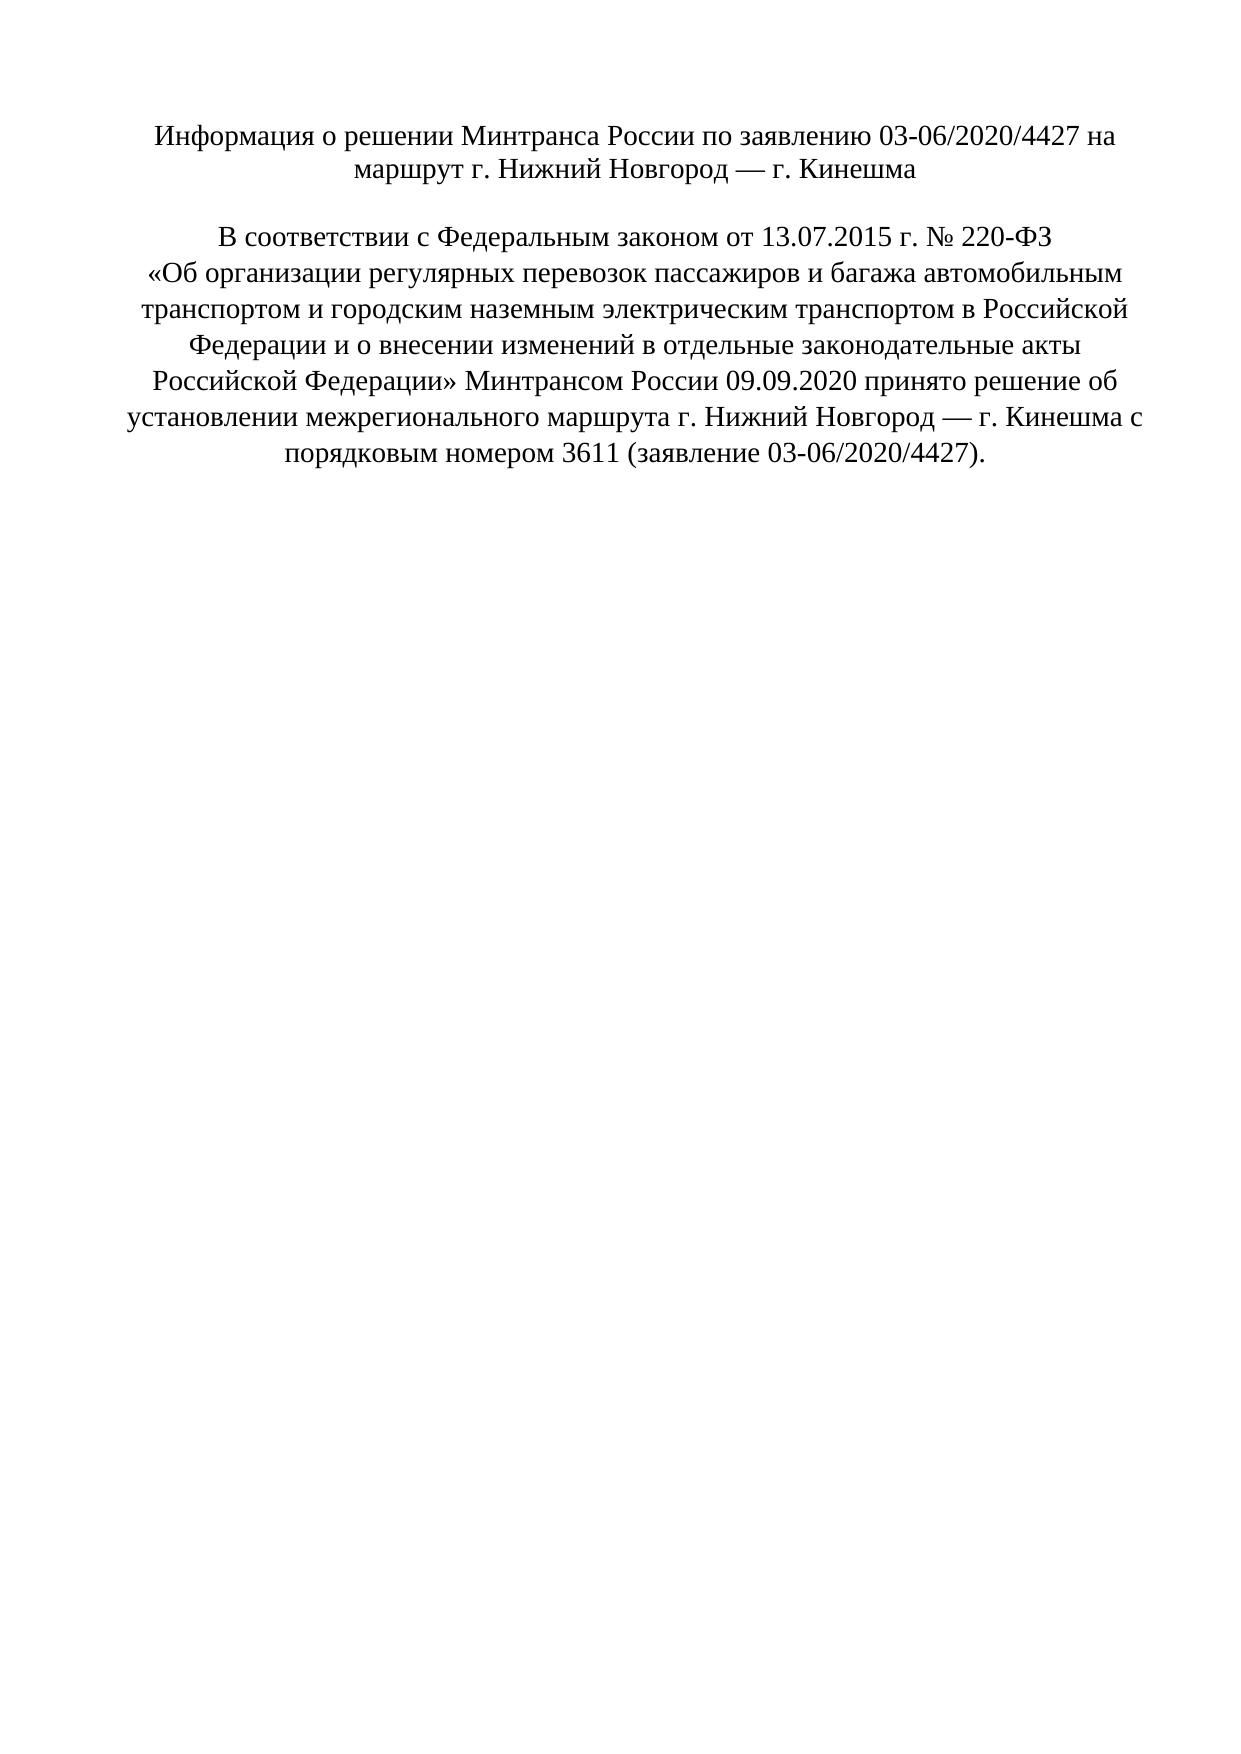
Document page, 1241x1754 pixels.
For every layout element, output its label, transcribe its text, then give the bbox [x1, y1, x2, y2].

text В соответствии с Федеральным законом от 13.07.2015 г. № 220-ФЗ «Об организации регулярных перевозок пассажиров и багажа автомобильным транспортом и городским наземным электрическим транспортом в Российской Федерации и о внесении изменений в отдельные законодательные акты Российской Федерации» Минтрансом России 09.09.2020 принято решение об установлении межрегионального маршрута г. Нижний Новгород — г. Кинешма с порядковым номером 3611 (заявление 03-06/2020/4427). [118, 219, 1152, 469]
text Информация о решении Минтранса России по заявлению 03-06/2020/4427 на маршрут г. Нижний Новгород — г. Кинешма [118, 118, 1152, 185]
